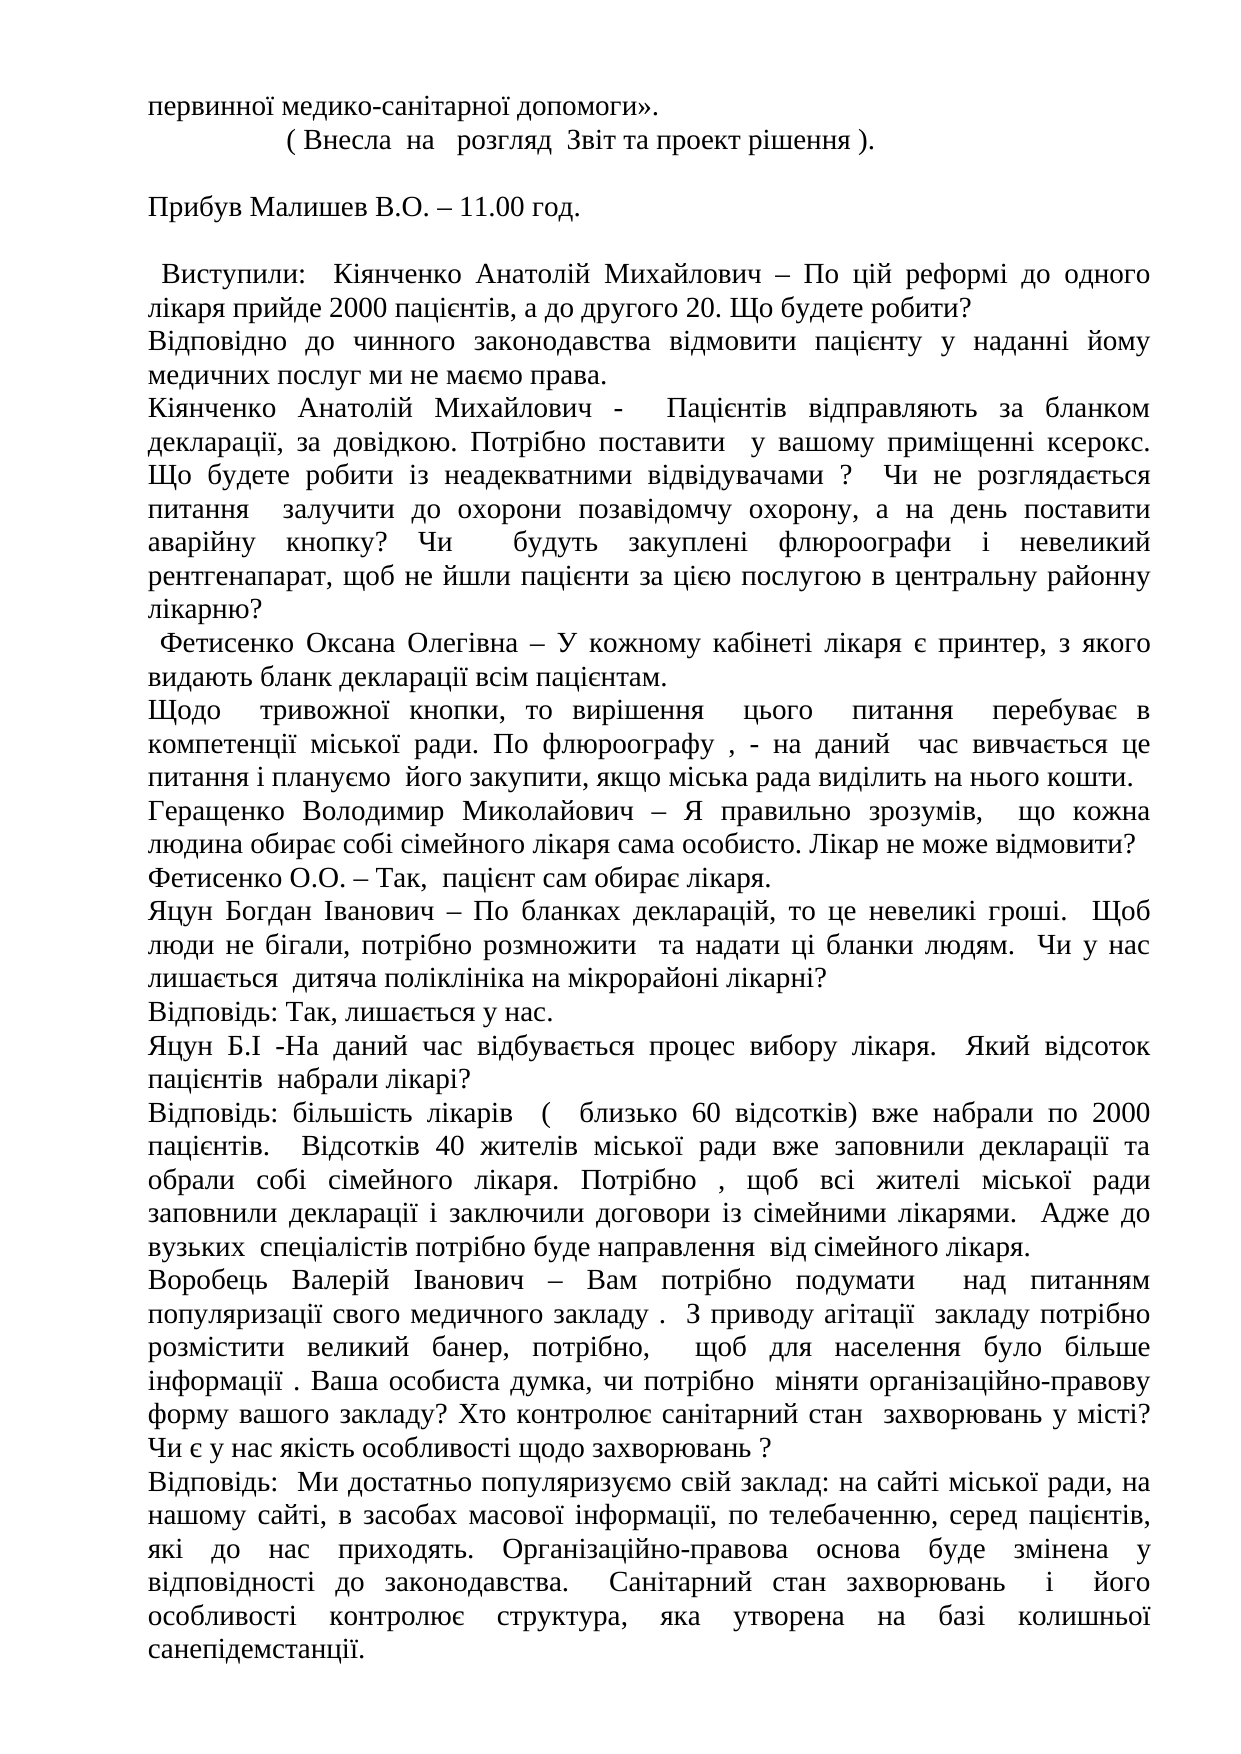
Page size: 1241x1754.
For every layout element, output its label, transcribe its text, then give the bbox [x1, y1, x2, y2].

subtitle Яцун Б.І -На даний час відбувається процес вибору лікаря. Який відсоток пацієнтів набрали лікарі? [148, 1028, 1152, 1095]
subtitle Щодо тривожної кнопки, то вирішення цього питання перебуває в компетенції міської ради. По флюроографу , - на даний час вивчається це питання і плануємо його закупити, якщо міська рада виділить на нього кошти. [148, 692, 1152, 793]
subtitle Виступили: Кіянченко Анатолій Михайлович – По цій реформі до одного лікаря прийде 2000 пацієнтів, а до другого 20. Що будете робити? [148, 256, 1152, 323]
subtitle Фетисенко Оксана Олегівна – У кожному кабінеті лікаря є принтер, з якого видають бланк декларації всім пацієнтам. [148, 625, 1152, 692]
subtitle Геращенко Володимир Миколайович – Я правильно зрозумів, що кожна людина обирає собі сімейного лікаря сама особисто. Лікар не може відмовити? [148, 793, 1152, 860]
subtitle Відповідно до чинного законодавства відмовити пацієнту у наданні йому медичних послуг ми не маємо права. [148, 323, 1152, 390]
subtitle Яцун Богдан Іванович – По бланках декларацій, то це невеликі гроші. Щоб люди не бігали, потрібно розмножити та надати ці бланки людям. Чи у нас лишається дитяча поліклініка на мікрорайоні лікарні? [148, 893, 1152, 994]
subtitle Відповідь: Ми достатньо популяризуємо свій заклад: на сайті міської ради, на нашому сайті, в засобах масової інформації, по телебаченню, серед пацієнтів, які до нас приходять. Організаційно-правова основа буде змінена у відповідності до законодавства. Санітарний стан захворювань і його особливості контролює структура, яка утворена на базі колишньої санепідемстанції. [148, 1464, 1152, 1665]
subtitle Кіянченко Анатолій Михайлович - Пацієнтів відправляють за бланком декларації, за довідкою. Потрібно поставити у вашому приміщенні ксерокс. Що будете робити із неадекватними відвідувачами ? Чи не розглядається питання залучити до охорони позавідомчу охорону, а на день поставити аварійну кнопку? Чи будуть закуплені флюроографи і невеликий рентгенапарат, щоб не йшли пацієнти за цією послугою в центральну районну лікарню? [148, 390, 1152, 625]
subtitle Прибув Малишев В.О. – 11.00 год. [148, 189, 1152, 223]
subtitle Відповідь: більшість лікарів ( близько 60 відсотків) вже набрали по 2000 пацієнтів. Відсотків 40 жителів міської ради вже заповнили декларації та обрали собі сімейного лікаря. Потрібно , щоб всі жителі міської ради заповнили декларації і заключили договори із сімейними лікарями. Адже до вузьких спеціалістів потрібно буде направлення від сімейного лікаря. [148, 1095, 1152, 1262]
subtitle Фетисенко О.О. – Так, пацієнт сам обирає лікаря. [148, 860, 1152, 893]
text ( Внесла на розгляд Звіт та проект рішення ). [148, 122, 1152, 156]
subtitle Воробець Валерій Іванович – Вам потрібно подумати над питанням популяризації свого медичного закладу . З приводу агітації закладу потрібно розмістити великий банер, потрібно, щоб для населення було більше інформації . Ваша особиста думка, чи потрібно міняти організаційно-правову форму вашого закладу? Хто контролює санітарний стан захворювань у місті? Чи є у нас якість особливості щодо захворювань ? [148, 1262, 1152, 1464]
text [148, 88, 1152, 122]
subtitle Відповідь: Так, лишається у нас. [148, 994, 1152, 1028]
